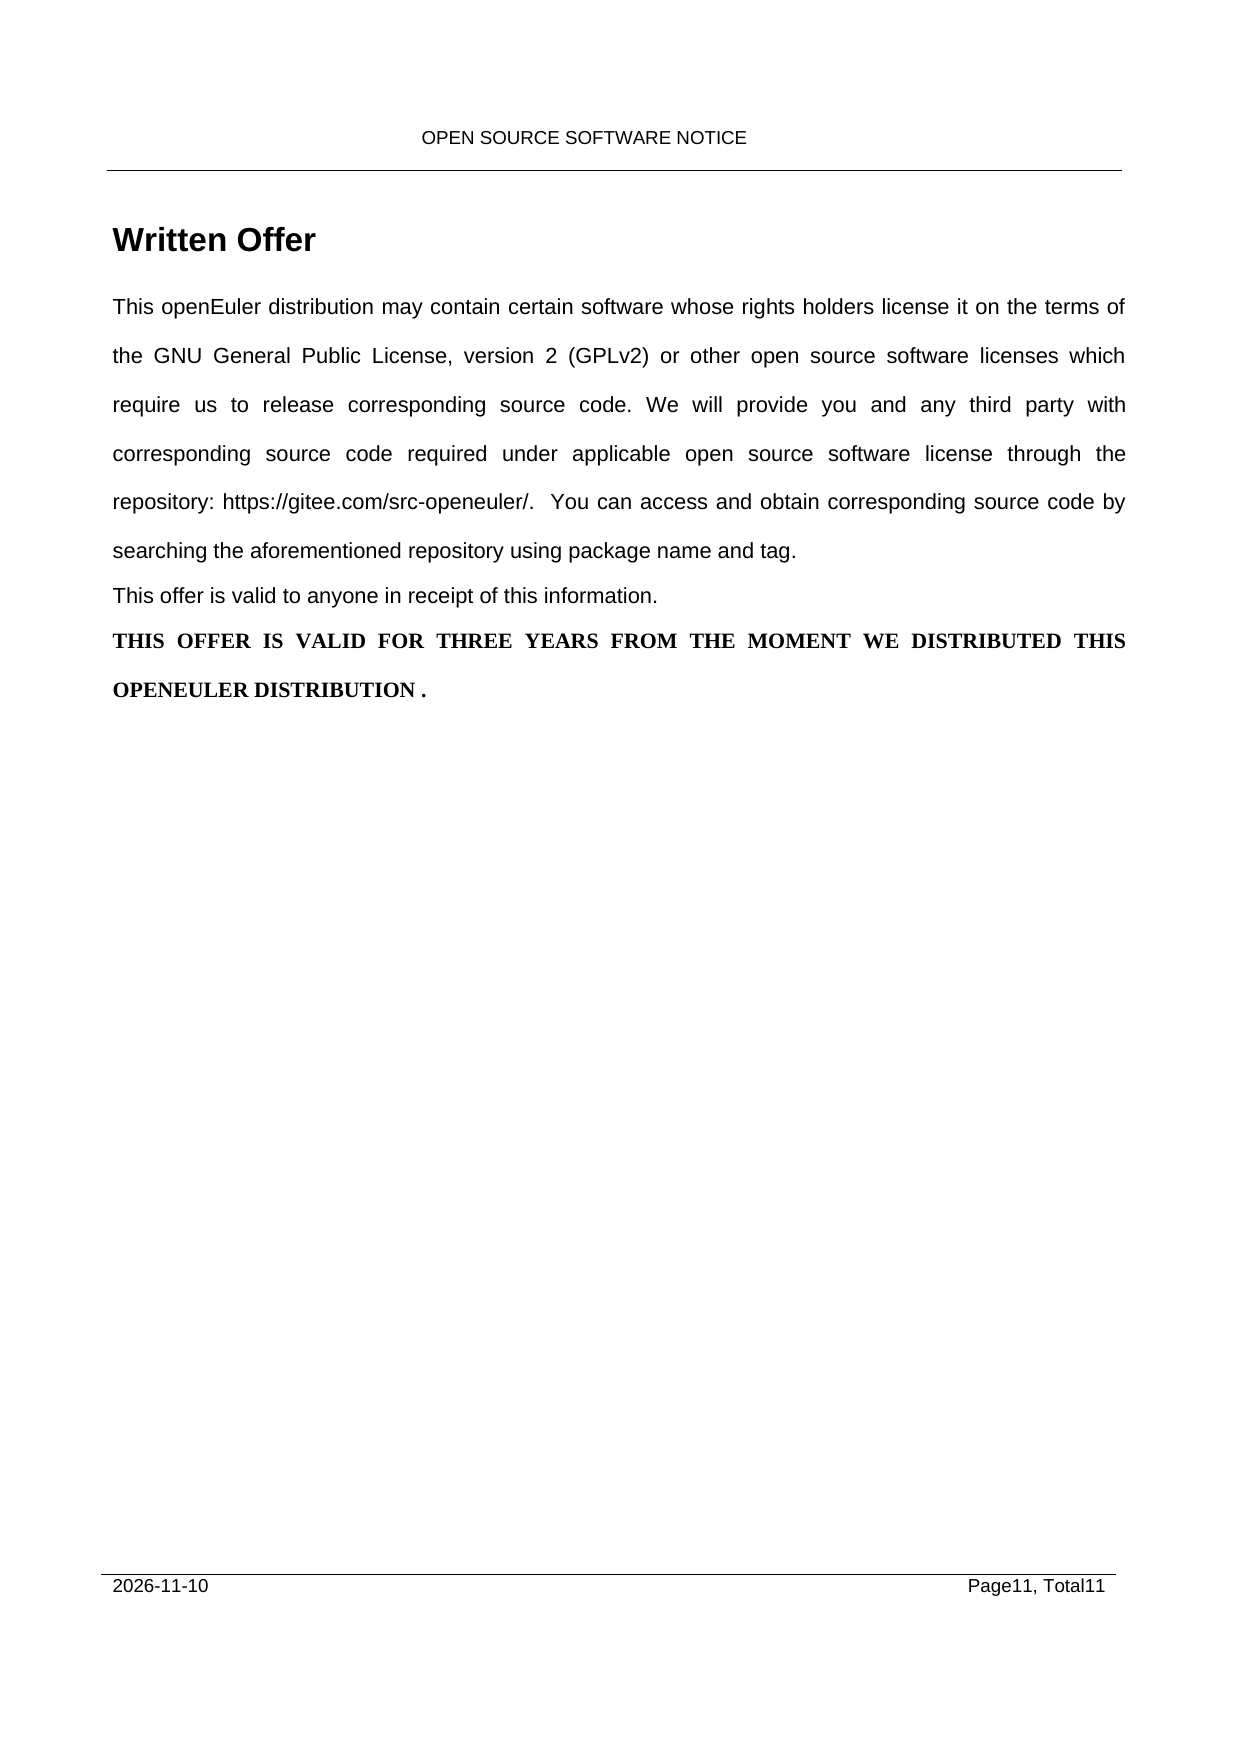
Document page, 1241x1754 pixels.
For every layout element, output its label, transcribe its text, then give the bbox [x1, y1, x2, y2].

text This offer is valid to anyone in receipt of this information. [112, 579, 1128, 612]
text THIS OFFER IS VALID FOR THREE YEARS FROM THE MOMENT WE DISTRIBUTED THIS OPENEULER DISTRIBUTION . [112, 624, 1128, 706]
text This openEuler distribution may contain certain software whose rights holders license it on the terms of the GNU General Public License, version 2 (GPLv2) or other open source software licenses which require us to release corresponding source code. We will provide you and any third party with corresponding source code required under applicable open source software license through the repository: https://gitee.com/src-openeuler/. You can access and obtain corresponding source code by searching the aforementioned repository using package name and tag. [112, 291, 1128, 567]
text Written Offer [112, 206, 1128, 271]
